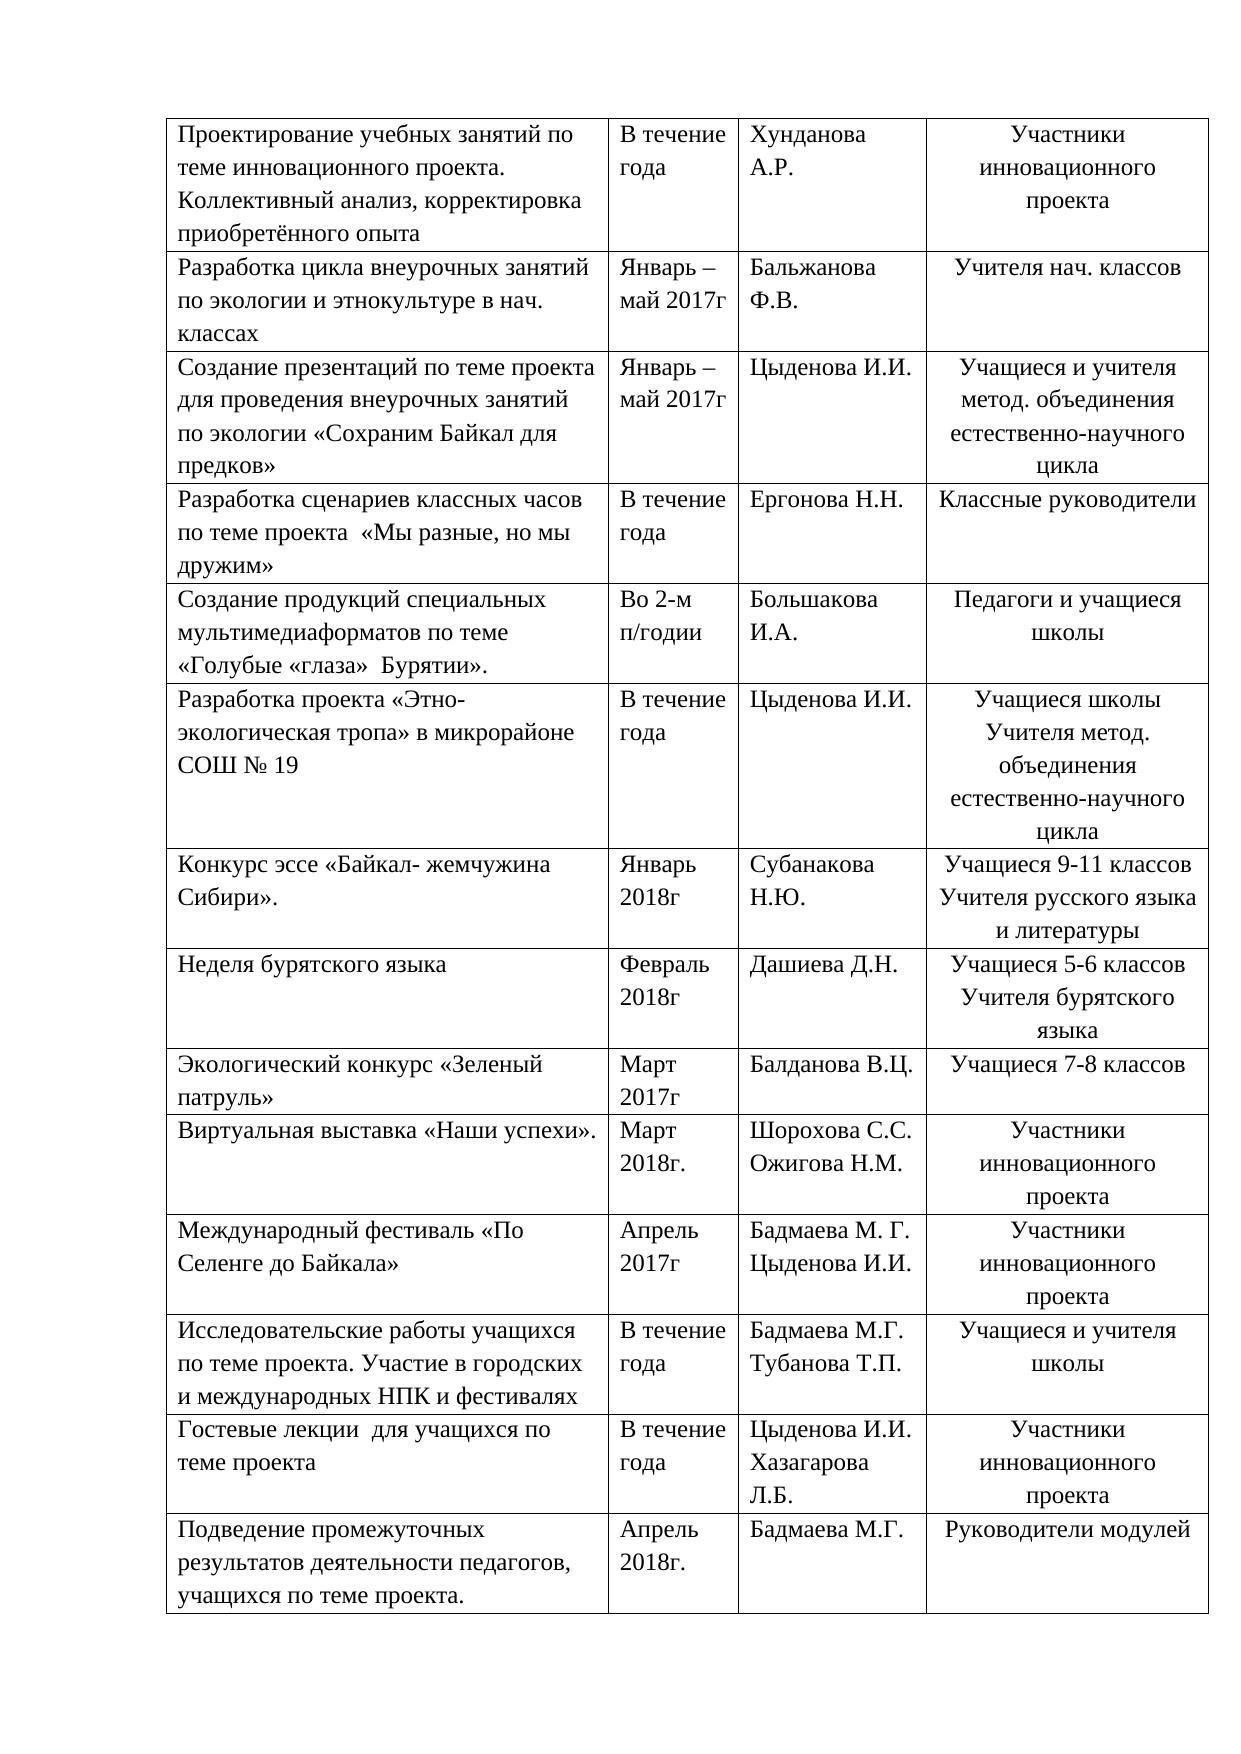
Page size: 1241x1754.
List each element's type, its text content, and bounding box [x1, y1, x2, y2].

table_cell Цыденова И.И. [739, 352, 926, 483]
table_cell Шорохова С.С. Ожигова Н.М. [739, 1115, 926, 1214]
table_cell Конкурс эссе «Байкал- жемчужина Сибири». [167, 849, 608, 948]
table_cell Участники инновационного проекта [927, 1115, 1208, 1214]
table_cell Субанакова Н.Ю. [739, 849, 926, 948]
table_cell Подведение промежуточных результатов деятельности педагогов, учащихся по теме проекта. [167, 1514, 608, 1613]
table_cell Руководители модулей [927, 1514, 1208, 1613]
table_cell Март 2017г [609, 1049, 738, 1114]
table_cell Педагоги и учащиеся школы [927, 584, 1208, 683]
table_cell Февраль 2018г [609, 949, 738, 1048]
table_cell Проектирование учебных занятий по теме инновационного проекта. Коллективный анализ, корректировка приобретённого опыта [167, 119, 608, 251]
table_cell В течение года [609, 1415, 738, 1513]
table_cell Учащиеся и учителя школы [927, 1315, 1208, 1413]
table_cell Бальжанова Ф.В. [739, 252, 926, 351]
table_cell Создание презентаций по теме проекта для проведения внеурочных занятий по экологии «Сохраним Байкал для предков» [167, 352, 608, 483]
table_cell Учащиеся школы Учителя метод. объединения естественно-научного цикла [927, 684, 1208, 848]
table_cell Январь –май 2017г [609, 252, 738, 351]
table_cell Учителя нач. классов [927, 252, 1208, 351]
table_cell Участники инновационного проекта [927, 1215, 1208, 1314]
table_cell Неделя бурятского языка [167, 949, 608, 1048]
table_cell Учащиеся 5-6 классов Учителя бурятского языка [927, 949, 1208, 1048]
table_cell В течение года [609, 119, 738, 251]
table_cell Бадмаева М. Г. Цыденова И.И. [739, 1215, 926, 1314]
table_cell Классные руководители [927, 484, 1208, 583]
table_cell Январь 2018г [609, 849, 738, 948]
table_cell Международный фестиваль «По Селенге до Байкала» [167, 1215, 608, 1314]
table_cell В течение года [609, 684, 738, 848]
table_cell Участники инновационного проекта [927, 119, 1208, 251]
table_cell Исследовательские работы учащихся по теме проекта. Участие в городских и международных НПК и фестивалях [167, 1315, 608, 1413]
table_cell Дашиева Д.Н. [739, 949, 926, 1048]
table_cell Экологический конкурс «Зеленый патруль» [167, 1049, 608, 1114]
table_cell Цыденова И.И. Хазагарова Л.Б. [739, 1415, 926, 1513]
table_cell Разработка проекта «Этно-экологическая тропа» в микрорайоне СОШ № 19 [167, 684, 608, 848]
table_cell Январь –май 2017г [609, 352, 738, 483]
table_cell Разработка сценариев классных часов по теме проекта «Мы разные, но мы дружим» [167, 484, 608, 583]
table_cell Балданова В.Ц. [739, 1049, 926, 1114]
table_cell Бадмаева М.Г. Тубанова Т.П. [739, 1315, 926, 1413]
table_cell Учащиеся 7-8 классов [927, 1049, 1208, 1114]
table_cell Учащиеся 9-11 классов Учителя русского языка и литературы [927, 849, 1208, 948]
table_cell Участники инновационного проекта [927, 1415, 1208, 1513]
table_cell Апрель 2018г. [609, 1514, 738, 1613]
table_cell Цыденова И.И. [739, 684, 926, 848]
table_cell Апрель 2017г [609, 1215, 738, 1314]
table_cell Март 2018г. [609, 1115, 738, 1214]
table_cell Большакова И.А. [739, 584, 926, 683]
table_cell Во 2-м п/годии [609, 584, 738, 683]
table_cell В течение года [609, 484, 738, 583]
table_cell Виртуальная выставка «Наши успехи». [167, 1115, 608, 1214]
table_cell В течение года [609, 1315, 738, 1413]
table_cell Ергонова Н.Н. [739, 484, 926, 583]
table_cell Учащиеся и учителя метод. объединения естественно-научного цикла [927, 352, 1208, 483]
table_cell Создание продукций специальных мультимедиаформатов по теме «Голубые «глаза» Бурятии». [167, 584, 608, 683]
table_cell Гостевые лекции для учащихся по теме проекта [167, 1415, 608, 1513]
table_cell Хунданова А.Р. [739, 119, 926, 251]
table_cell Разработка цикла внеурочных занятий по экологии и этнокультуре в нач. классах [167, 252, 608, 351]
table_cell Бадмаева М.Г. [739, 1514, 926, 1613]
